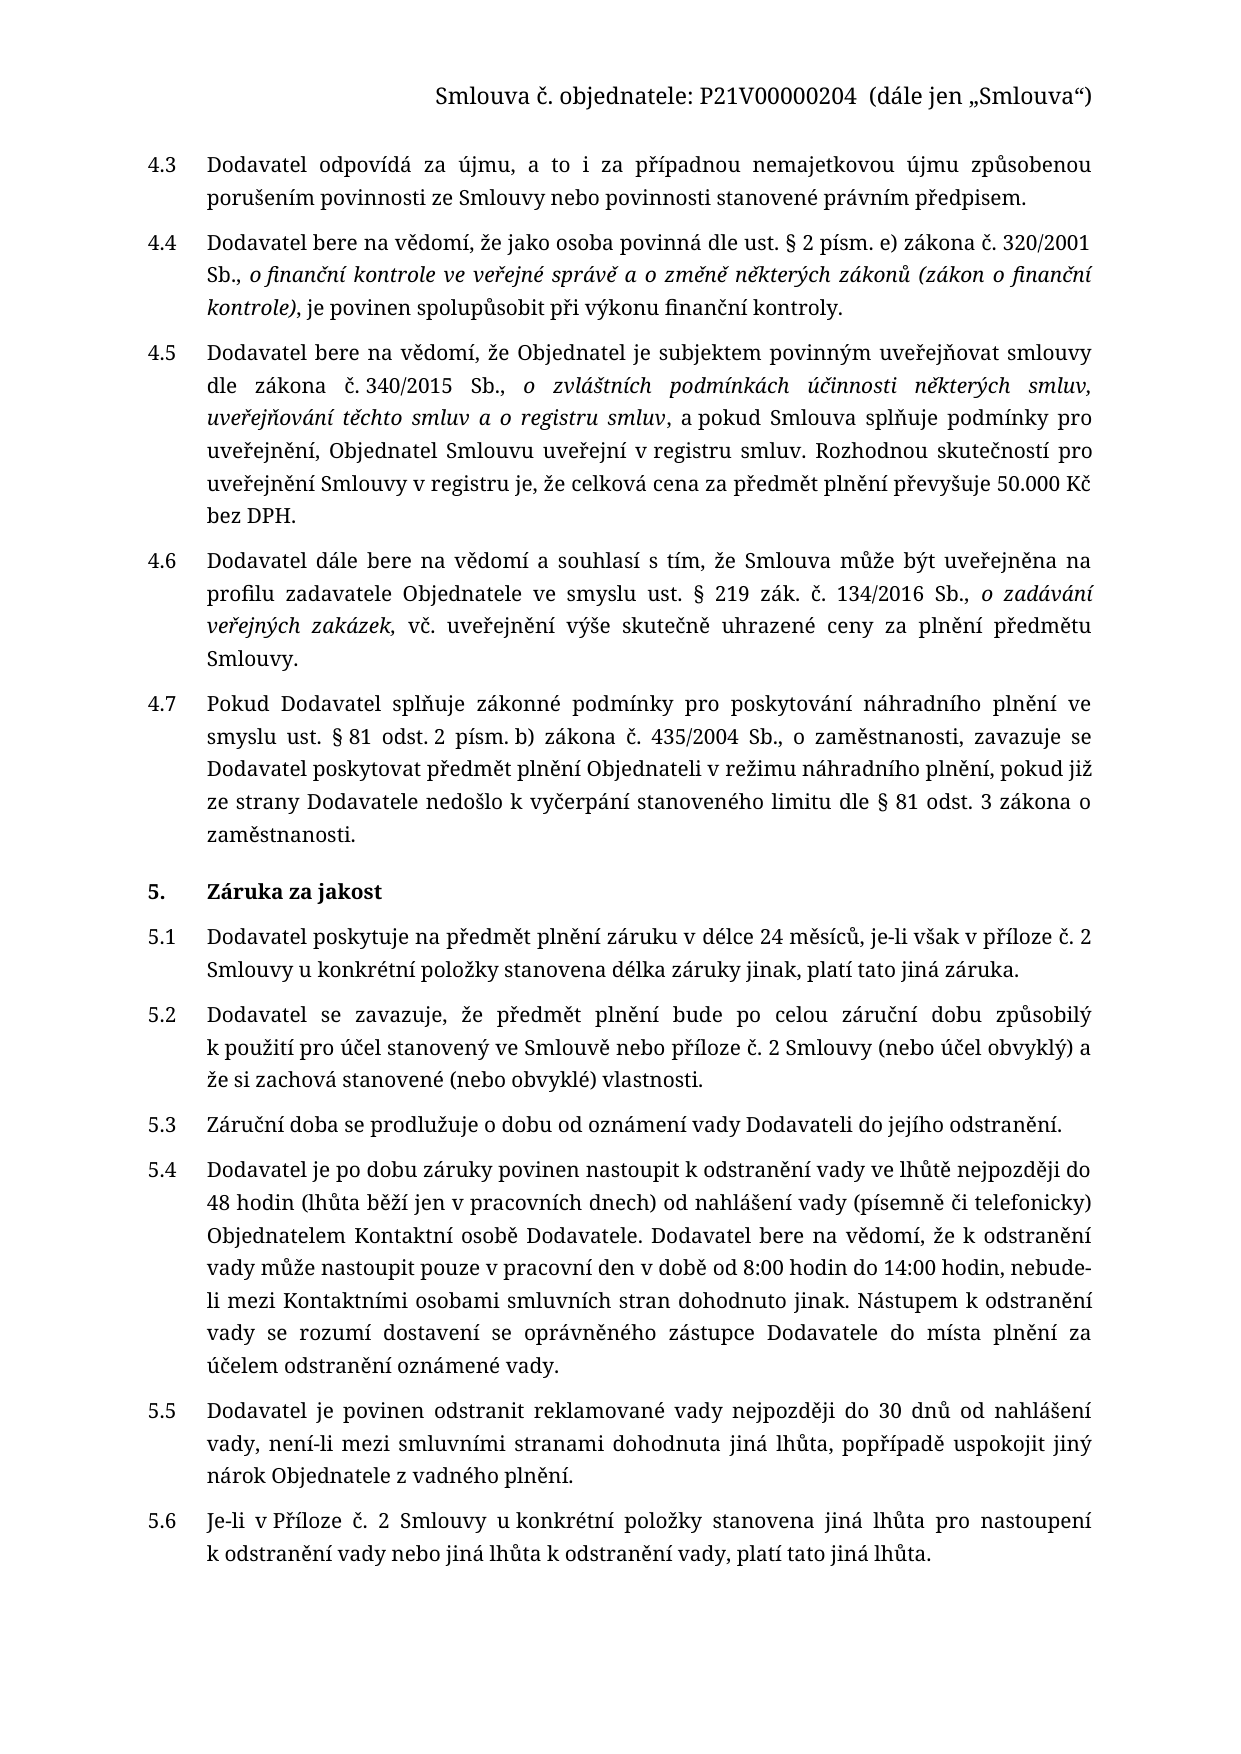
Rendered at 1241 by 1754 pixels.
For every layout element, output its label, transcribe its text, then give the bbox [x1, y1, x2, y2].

list Záruka za jakost [148, 877, 1093, 906]
list Dodavatel poskytuje na předmět plnění záruku v délce 24 měsíců, je-li však v příloze č. 2 Smlouvy u konkrétní položky stanovena délka záruky jinak, platí tato jiná záruka. [148, 922, 1093, 983]
list Záruční doba se prodlužuje o dobu od oznámení vady Dodavateli do jejího odstranění. [148, 1110, 1093, 1139]
list Pokud Dodavatel splňuje zákonné podmínky pro poskytování náhradního plnění ve smyslu ust. § 81 odst. 2 písm. b) zákona č. 435/2004 Sb., o zaměstnanosti, zavazuje se Dodavatel poskytovat předmět plnění Objednateli v režimu náhradního plnění, pokud již ze strany Dodavatele nedošlo k vyčerpání stanoveného limitu dle § 81 odst. 3 zákona o zaměstnanosti. [148, 689, 1093, 848]
list Dodavatel bere na vědomí, že jako osoba povinná dle ust. § 2 písm. e) zákona č. 320/2001 Sb., o finanční kontrole ve veřejné správě a o změně některých zákonů (zákon o finanční kontrole), je povinen spolupůsobit při výkonu finanční kontroly. [148, 228, 1093, 322]
list Dodavatel odpovídá za újmu, a to i za případnou nemajetkovou újmu způsobenou porušením povinnosti ze Smlouvy nebo povinnosti stanovené právním předpisem. [148, 150, 1093, 211]
list Dodavatel je povinen odstranit reklamované vady nejpozději do 30 dnů od nahlášení vady, není-li mezi smluvními stranami dohodnuta jiná lhůta, popřípadě uspokojit jiný nárok Objednatele z vadného plnění. [148, 1396, 1093, 1490]
list Dodavatel se zavazuje, že předmět plnění bude po celou záruční dobu způsobilý k použití pro účel stanovený ve Smlouvě nebo příloze č. 2 Smlouvy (nebo účel obvyklý) a že si zachová stanovené (nebo obvyklé) vlastnosti. [148, 1000, 1093, 1094]
list Dodavatel dále bere na vědomí a souhlasí s tím, že Smlouva může být uveřejněna na profilu zadavatele Objednatele ve smyslu ust. § 219 zák. č. 134/2016 Sb., o zadávání veřejných zakázek, vč. uveřejnění výše skutečně uhrazené ceny za plnění předmětu Smlouvy. [148, 546, 1093, 673]
list Dodavatel je po dobu záruky povinen nastoupit k odstranění vady ve lhůtě nejpozději do 48 hodin (lhůta běží jen v pracovních dnech) od nahlášení vady (písemně či telefonicky) Objednatelem Kontaktní osobě Dodavatele. Dodavatel bere na vědomí, že k odstranění vady může nastoupit pouze v pracovní den v době od 8:00 hodin do 14:00 hodin, nebude-li mezi Kontaktními osobami smluvních stran dohodnuto jinak. Nástupem k odstranění vady se rozumí dostavení se oprávněného zástupce Dodavatele do místa plnění za účelem odstranění oznámené vady. [148, 1156, 1093, 1379]
list Je-li v Příloze č. 2 Smlouvy u konkrétní položky stanovena jiná lhůta pro nastoupení k odstranění vady nebo jiná lhůta k odstranění vady, platí tato jiná lhůta. [148, 1507, 1093, 1568]
list Dodavatel bere na vědomí, že Objednatel je subjektem povinným uveřejňovat smlouvy dle zákona č. 340/2015 Sb., o zvláštních podmínkách účinnosti některých smluv, uveřejňování těchto smluv a o registru smluv, a pokud Smlouva splňuje podmínky pro uveřejnění, Objednatel Smlouvu uveřejní v registru smluv. Rozhodnou skutečností pro uveřejnění Smlouvy v registru je, že celková cena za předmět plnění převyšuje 50.000 Kč bez DPH. [148, 338, 1093, 530]
